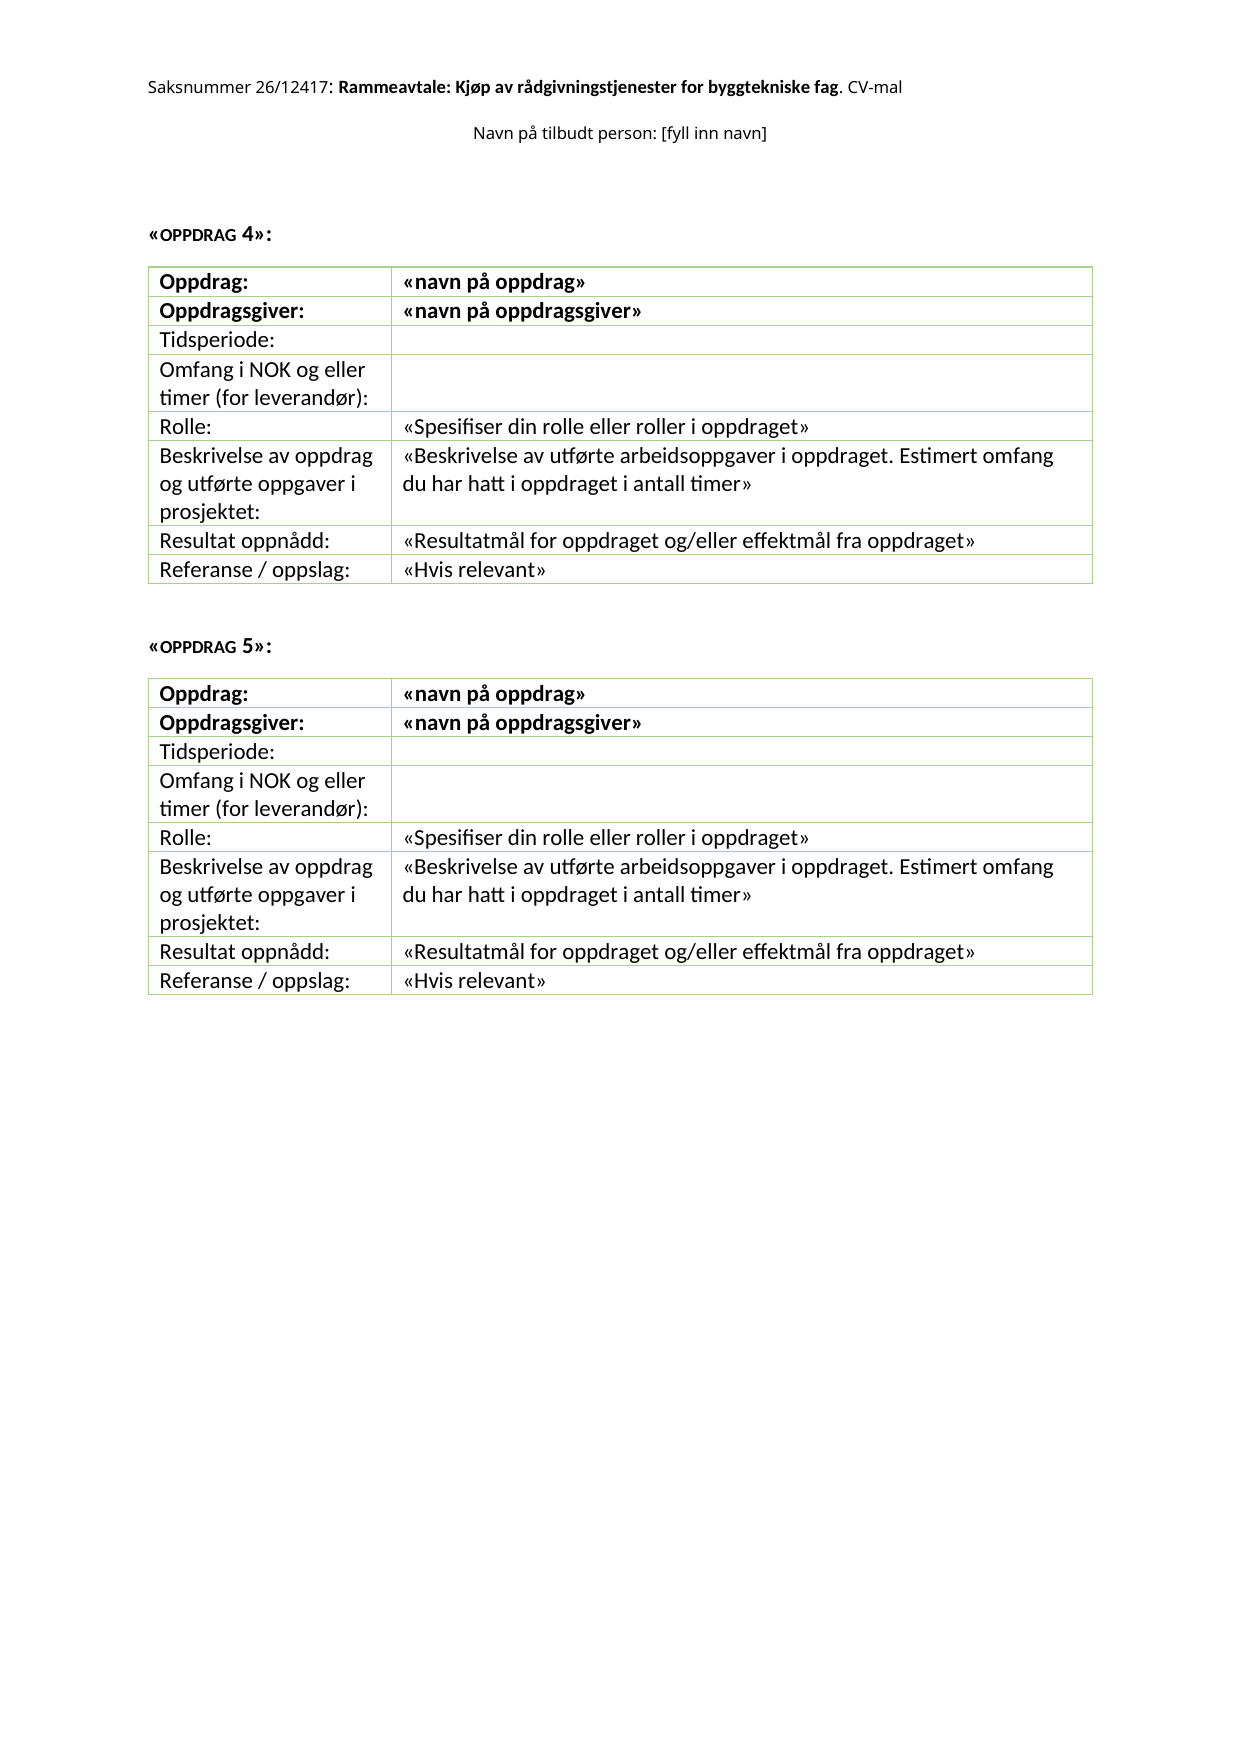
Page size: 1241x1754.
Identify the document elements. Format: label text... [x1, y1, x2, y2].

table_cell Referanse / oppslag: [149, 555, 391, 583]
table_cell «Resultatmål for oppdraget og/eller effektmål fra oppdraget» [392, 937, 1092, 965]
table_cell Omfang i NOK og eller timer (for leverandør): [149, 766, 391, 822]
table_cell «Beskrivelse av utførte arbeidsoppgaver i oppdraget. Estimert omfang du har hatt i oppdraget i antall timer» [392, 441, 1092, 525]
table_cell Oppdragsgiver: [149, 708, 391, 736]
table_cell «navn på oppdragsgiver» [392, 297, 1092, 324]
table_cell Oppdragsgiver: [149, 297, 391, 324]
table_cell [392, 737, 1092, 765]
table_cell «Beskrivelse av utførte arbeidsoppgaver i oppdraget. Estimert omfang du har hatt i oppdraget i antall timer» [392, 852, 1092, 936]
table_cell «Hvis relevant» [392, 555, 1092, 583]
table_cell Omfang i NOK og eller timer (for leverandør): [149, 355, 391, 411]
table_cell Resultat oppnådd: [149, 937, 391, 965]
table_header Oppdrag: [149, 268, 391, 296]
table_cell Beskrivelse av oppdrag og utførte oppgaver i prosjektet: [149, 441, 391, 525]
table_cell Referanse / oppslag: [149, 966, 391, 994]
table_cell Resultat oppnådd: [149, 526, 391, 554]
table_cell [392, 326, 1092, 354]
table_cell «Spesifiser din rolle eller roller i oppdraget» [392, 823, 1092, 851]
text «oppdrag 4»: [148, 219, 1093, 248]
table_cell «Spesifiser din rolle eller roller i oppdraget» [392, 412, 1092, 440]
table_header «navn på oppdrag» [392, 679, 1092, 707]
text «oppdrag 5»: [148, 631, 1093, 659]
table_cell «Resultatmål for oppdraget og/eller effektmål fra oppdraget» [392, 526, 1092, 554]
table_cell Rolle: [149, 412, 391, 440]
table_header Oppdrag: [149, 679, 391, 707]
table_cell «navn på oppdragsgiver» [392, 708, 1092, 736]
table_cell Rolle: [149, 823, 391, 851]
table_cell [392, 766, 1092, 822]
table_header «navn på oppdrag» [392, 268, 1092, 296]
table_cell Tidsperiode: [149, 737, 391, 765]
table_cell Beskrivelse av oppdrag og utførte oppgaver i prosjektet: [149, 852, 391, 936]
table_cell «Hvis relevant» [392, 966, 1092, 994]
table_cell Tidsperiode: [149, 326, 391, 354]
table_cell [392, 355, 1092, 411]
